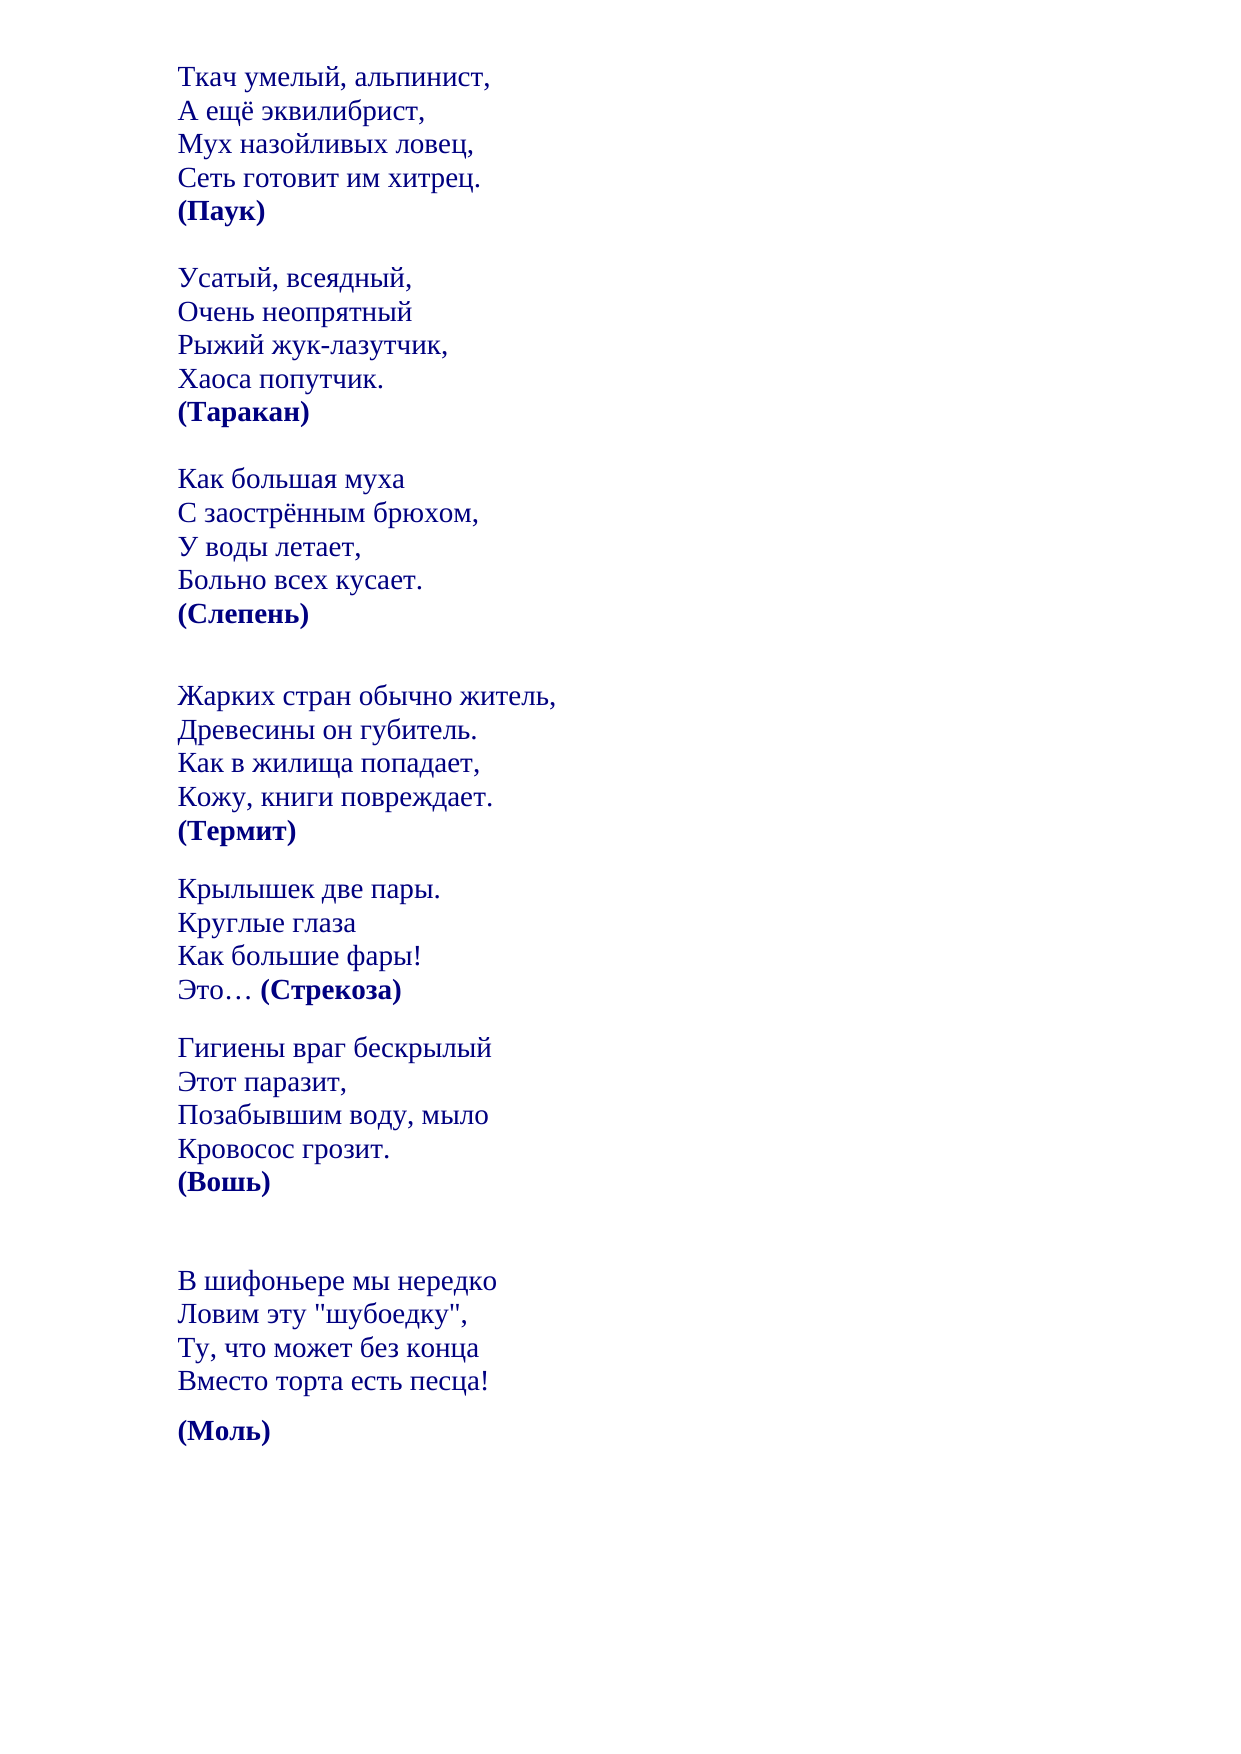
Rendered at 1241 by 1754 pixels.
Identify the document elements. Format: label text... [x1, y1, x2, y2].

text Ткач умелый, альпинист, А ещё эквилибрист, Мух назойливых ловец, Сеть готовит им хитрец. (Паук) Усатый, всеядный, Очень неопрятный Рыжий жук-лазутчик, Хаоса попутчик. (Таракан) Как большая муха С заострённым брюхом, У воды летает, Больно всех кусает. (Слепень) [177, 59, 1152, 629]
text Жарких стран обычно житель, Древесины он губитель. Как в жилища попадает, Кожу, книги повреждает. (Термит) [177, 645, 1152, 846]
text Гигиены враг бескрылый Этот паразит, Позабывшим воду, мыло Кровосос грозит. (Вошь) [177, 1030, 1152, 1198]
text В шифоньере мы нередко Ловим эту "шубоедку", Ту, что может без конца Вместо торта есть песца! [177, 1263, 1152, 1397]
text (Моль) [177, 1413, 1152, 1446]
text Крылышек две пары. Круглые глаза Как большие фары! Это… (Стрекоза) [177, 871, 1152, 1005]
